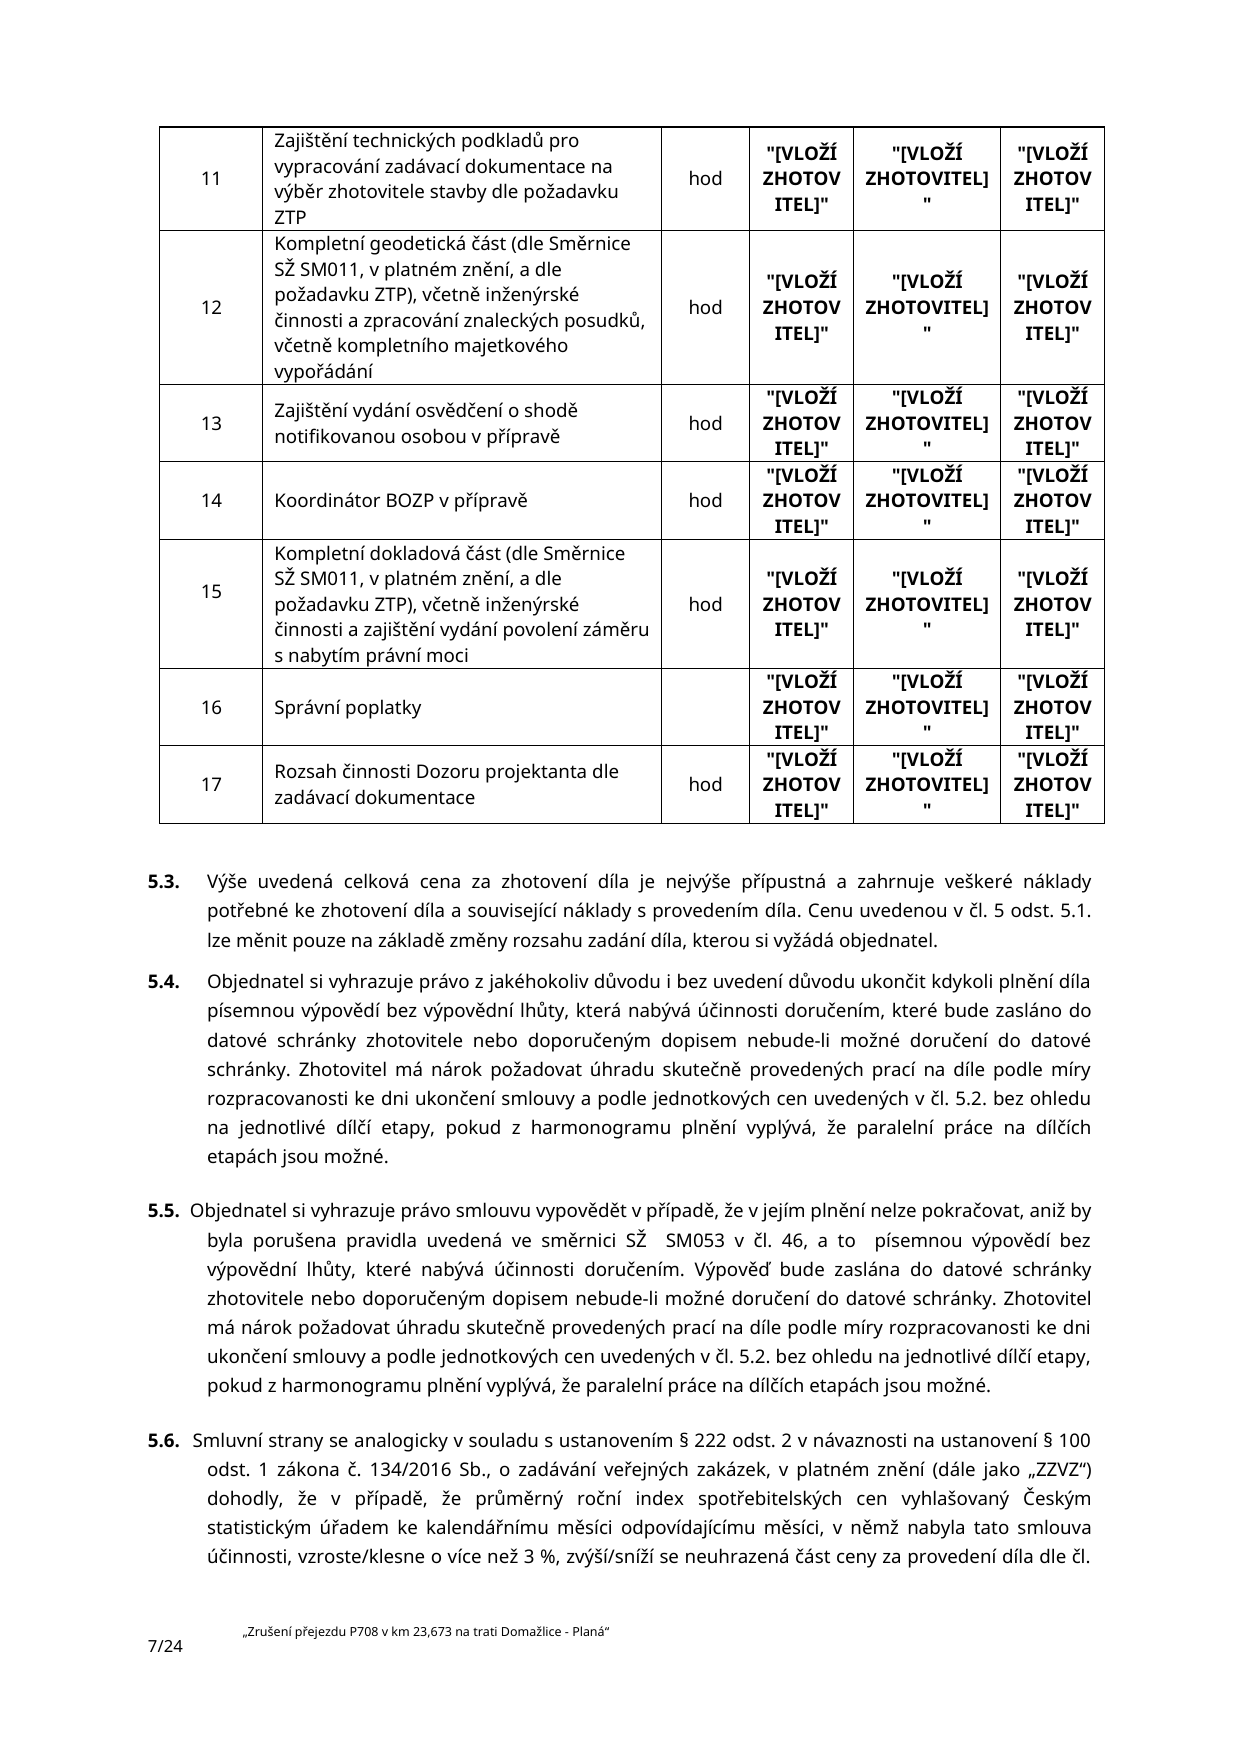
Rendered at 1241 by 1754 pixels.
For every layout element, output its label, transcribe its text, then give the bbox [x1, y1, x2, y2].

table_cell Rozsah činnosti Dozoru projektanta dle zadávací dokumentace [263, 746, 661, 823]
table_cell 16 [160, 669, 262, 745]
table_cell "[VLOŽÍ ZHOTOVITEL]" [854, 669, 1000, 745]
table_cell "[VLOŽÍ ZHOTOVITEL]" [1001, 462, 1104, 539]
table_cell hod [662, 128, 749, 229]
table_cell Zajištění vydání osvědčení o shodě notifikovanou osobou v přípravě [263, 385, 661, 461]
table_cell "[VLOŽÍ ZHOTOVITEL]" [1001, 669, 1104, 745]
table_cell "[VLOŽÍ ZHOTOVITEL]" [750, 540, 853, 667]
table_cell Správní poplatky [263, 669, 661, 745]
table_cell hod [662, 540, 749, 667]
table_cell Kompletní dokladová část (dle Směrnice SŽ SM011, v platném znění, a dle požadavku ZTP), včetně inženýrské činnosti a zajištění vydání povolení záměru s nabytím právní moci [263, 540, 661, 667]
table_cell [1001, 128, 1104, 229]
table_cell "[VLOŽÍ ZHOTOVITEL]" [1001, 231, 1104, 384]
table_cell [854, 128, 1000, 229]
text 5.3. Výše uvedená celková cena za zhotovení díla je nejvýše přípustná a zahrnuje veškeré náklady potřebné ke zhotovení díla a související náklady s provedením díla. Cenu uvedenou v čl. 5 odst. 5.1. lze měnit pouze na základě změny rozsahu zadání díla, kterou si vyžádá objednatel. [148, 865, 1092, 953]
text 5.5. Objednatel si vyhrazuje právo smlouvu vypovědět v případě, že v jejím plnění nelze pokračovat, aniž by byla porušena pravidla uvedená ve směrnici SŽ SM053 v čl. 46, a to písemnou výpovědí bez výpovědní lhůty, které nabývá účinnosti doručením. Výpověď bude zaslána do datové schránky zhotovitele nebo doporučeným dopisem nebude-li možné doručení do datové schránky. Zhotovitel má nárok požadovat úhradu skutečně provedených prací na díle podle míry rozpracovanosti ke dni ukončení smlouvy a podle jednotkových cen uvedených v čl. 5.2. bez ohledu na jednotlivé dílčí etapy, pokud z harmonogramu plnění vyplývá, že paralelní práce na dílčích etapách jsou možné. [148, 1194, 1092, 1399]
table_cell "[VLOŽÍ ZHOTOVITEL]" [854, 746, 1000, 823]
table_cell "[VLOŽÍ ZHOTOVITEL]" [750, 669, 853, 745]
table_cell "[VLOŽÍ ZHOTOVITEL]" [1001, 746, 1104, 823]
table_cell "[VLOŽÍ ZHOTOVITEL]" [854, 540, 1000, 667]
table_cell 17 [160, 746, 262, 823]
table_cell "[VLOŽÍ ZHOTOVITEL]" [750, 385, 853, 461]
table_cell "[VLOŽÍ ZHOTOVITEL]" [750, 746, 853, 823]
table_cell Zajištění technických podkladů pro vypracování zadávací dokumentace na výběr zhotovitele stavby dle požadavku ZTP [263, 128, 661, 229]
table_cell "[VLOŽÍ ZHOTOVITEL]" [750, 231, 853, 384]
table_cell hod [662, 462, 749, 539]
table_cell "[VLOŽÍ ZHOTOVITEL]" [854, 462, 1000, 539]
table_cell Koordinátor BOZP v přípravě [263, 462, 661, 539]
table_cell "[VLOŽÍ ZHOTOVITEL]" [854, 231, 1000, 384]
table_cell hod [662, 231, 749, 384]
table_cell Kompletní geodetická část (dle Směrnice SŽ SM011, v platném znění, a dle požadavku ZTP), včetně inženýrské činnosti a zpracování znaleckých posudků, včetně kompletního majetkového vypořádání [263, 231, 661, 384]
text 5.4. Objednatel si vyhrazuje právo z jakéhokoliv důvodu i bez uvedení důvodu ukončit kdykoli plnění díla písemnou výpovědí bez výpovědní lhůty, která nabývá účinnosti doručením, které bude zasláno do datové schránky zhotovitele nebo doporučeným dopisem nebude-li možné doručení do datové schránky. Zhotovitel má nárok požadovat úhradu skutečně provedených prací na díle podle míry rozpracovanosti ke dni ukončení smlouvy a podle jednotkových cen uvedených v čl. 5.2. bez ohledu na jednotlivé dílčí etapy, pokud z harmonogramu plnění vyplývá, že paralelní práce na dílčích etapách jsou možné. [148, 965, 1092, 1169]
table_cell "[VLOŽÍ ZHOTOVITEL]" [1001, 540, 1104, 667]
table_cell hod [662, 385, 749, 461]
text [148, 1424, 1092, 1569]
table_cell "[VLOŽÍ ZHOTOVITEL]" [750, 462, 853, 539]
table_cell 12 [160, 231, 262, 384]
table_cell "[VLOŽÍ ZHOTOVITEL]" [854, 385, 1000, 461]
table_cell 15 [160, 540, 262, 667]
table_cell 11 [160, 128, 262, 229]
table_cell [662, 669, 749, 745]
table_cell hod [662, 746, 749, 823]
table_cell 14 [160, 462, 262, 539]
table_cell "[VLOŽÍ ZHOTOVITEL]" [750, 128, 853, 229]
table_cell 13 [160, 385, 262, 461]
table_cell "[VLOŽÍ ZHOTOVITEL]" [1001, 385, 1104, 461]
